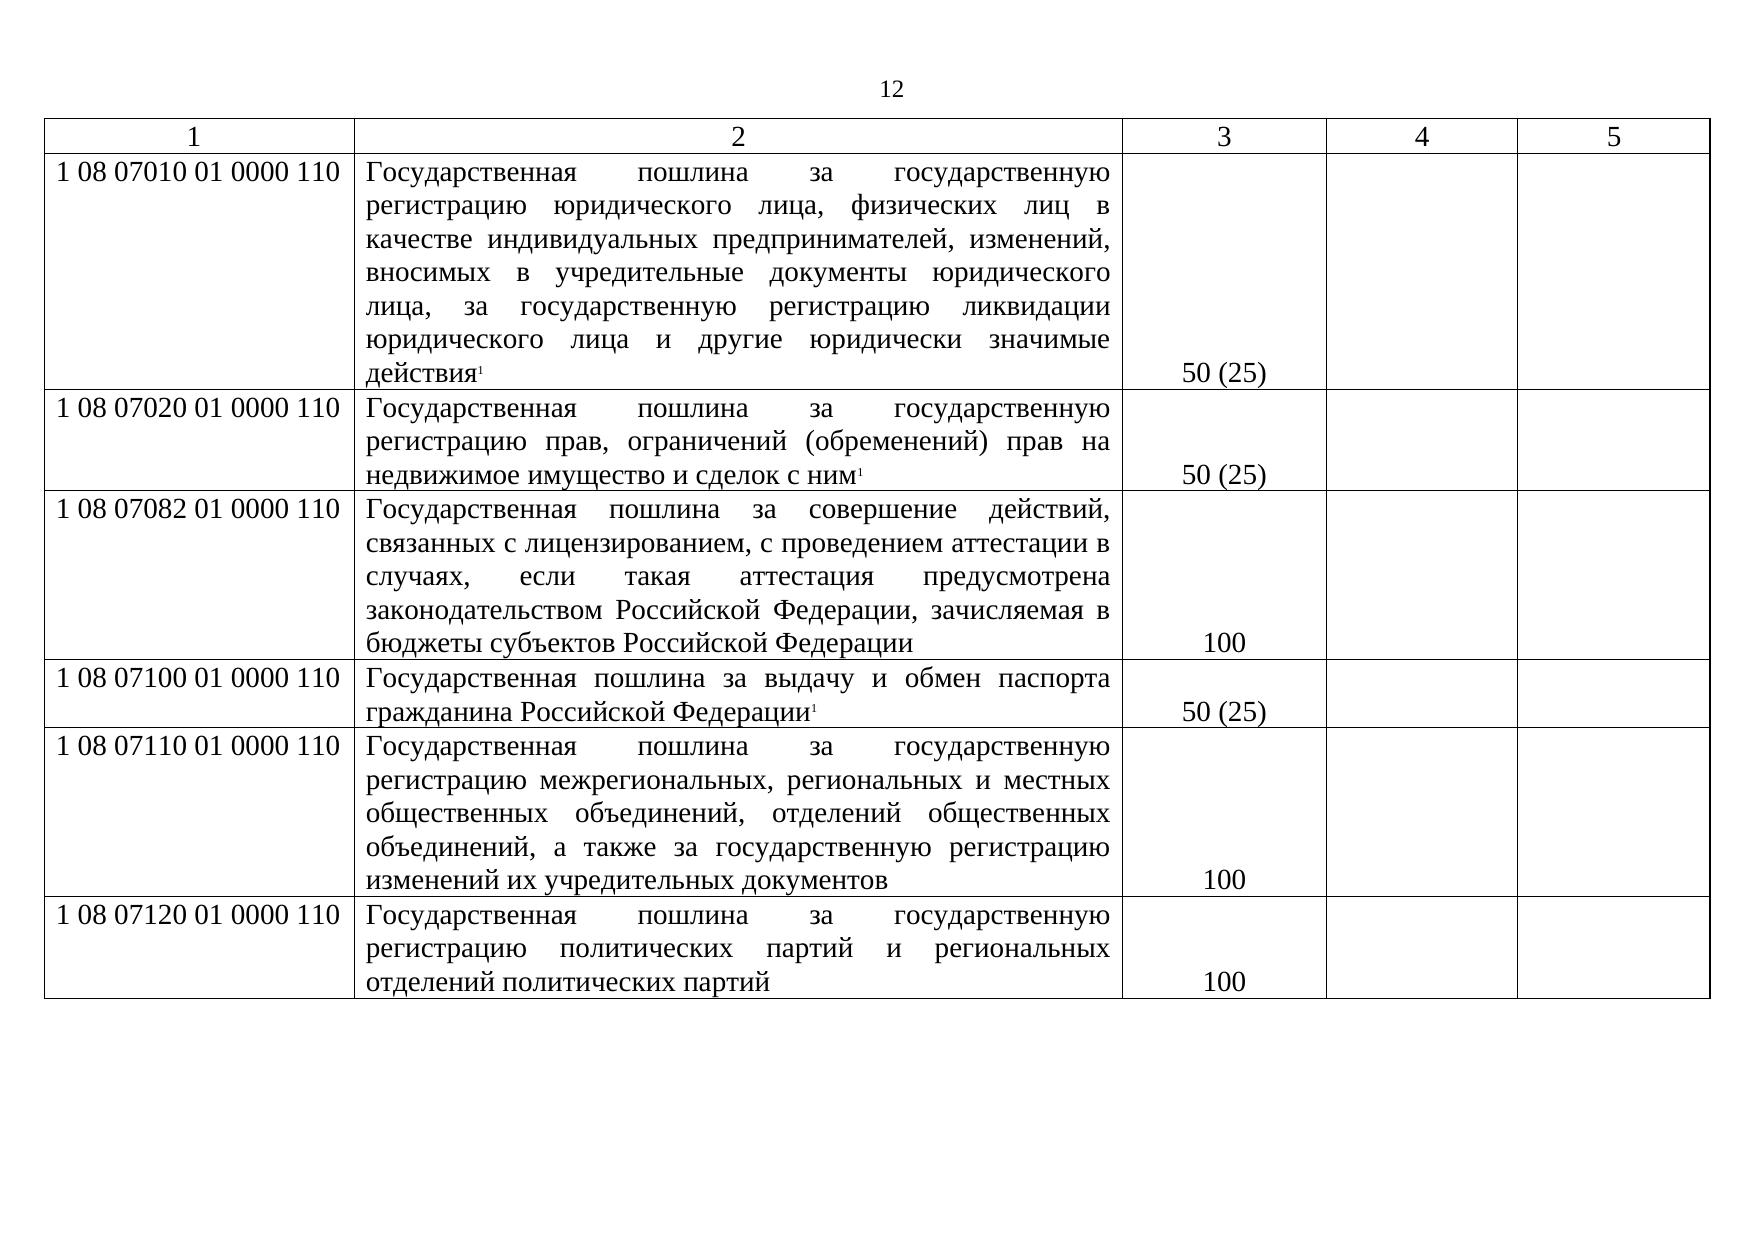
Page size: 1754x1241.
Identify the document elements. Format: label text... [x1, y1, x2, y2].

table_cell [1327, 390, 1517, 490]
table_cell [1327, 660, 1517, 727]
table_cell 50 (25) [1123, 660, 1326, 727]
table_header 1 [45, 119, 354, 153]
table_cell 100 [1123, 491, 1326, 659]
table_cell 1 08 07120 01 0000 110 [45, 897, 354, 998]
table_cell [1327, 491, 1517, 659]
table_cell [1518, 728, 1709, 896]
table_cell [1518, 154, 1709, 389]
table_cell Государственная пошлина за государственную регистрацию политических партий и региональных отделений политических партий [355, 897, 1122, 998]
table_cell Государственная пошлина за государственную регистрацию межрегиональных, региональных и местных общественных объединений, отделений общественных объединений, а также за государственную регистрацию изменений их учредительных документов [355, 728, 1122, 896]
table_cell 1 08 07100 01 0000 110 [45, 660, 354, 727]
table_cell Государственная пошлина за выдачу и обмен паспорта гражданина Российской Федерации1 [355, 660, 1122, 727]
table_cell 50 (25) [1123, 390, 1326, 490]
table_cell 1 08 07010 01 0000 110 [45, 154, 354, 389]
table_cell [1518, 390, 1709, 490]
table_cell Государственная пошлина за государственную регистрацию прав, ограничений (обременений) прав на недвижимое имущество и сделок с ним1 [355, 390, 1122, 490]
table_header 5 [1518, 119, 1709, 153]
table_cell 50 (25) [1123, 154, 1326, 389]
table_cell [1327, 728, 1517, 896]
table_cell Государственная пошлина за совершение действий, связанных с лицензированием, с проведением аттестации в случаях, если такая аттестация предусмотрена законодательством Российской Федерации, зачисляемая в бюджеты субъектов Российской Федерации [355, 491, 1122, 659]
table_cell 1 08 07110 01 0000 110 [45, 728, 354, 896]
table_cell [1327, 897, 1517, 998]
table_header 4 [1327, 119, 1517, 153]
table_cell 1 08 07020 01 0000 110 [45, 390, 354, 490]
table_cell 1 08 07082 01 0000 110 [45, 491, 354, 659]
table_cell [1518, 491, 1709, 659]
table_cell 100 [1123, 728, 1326, 896]
table_cell [1518, 660, 1709, 727]
table_header 2 [355, 119, 1122, 153]
table_cell [1518, 897, 1709, 998]
table_cell Государственная пошлина за государственную регистрацию юридического лица, физических лиц в качестве индивидуальных предпринимателей, изменений, вносимых в учредительные документы юридического лица, за государственную регистрацию ликвидации юридического лица и другие юридически значимые действия1 [355, 154, 1122, 389]
table_cell [1327, 154, 1517, 389]
table_header 3 [1123, 119, 1326, 153]
table_cell 100 [1123, 897, 1326, 998]
